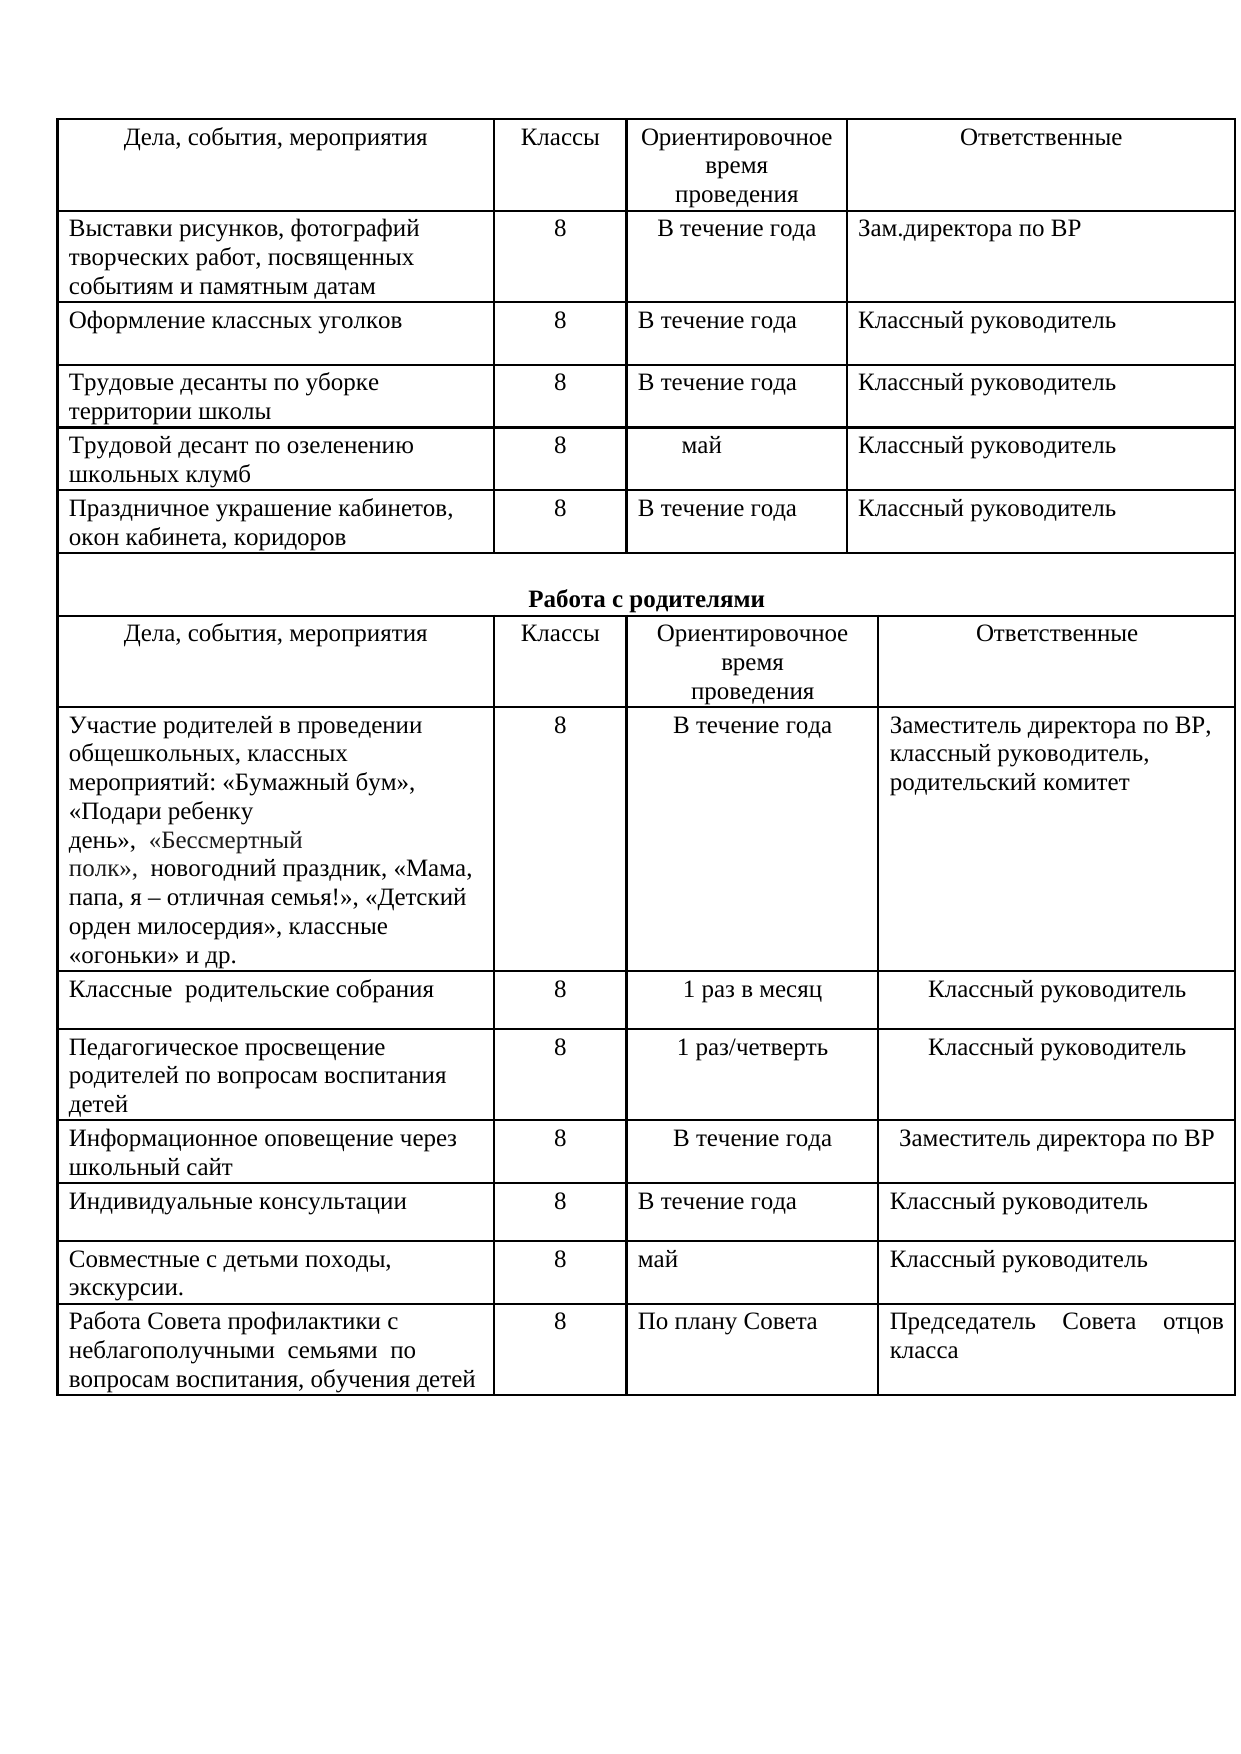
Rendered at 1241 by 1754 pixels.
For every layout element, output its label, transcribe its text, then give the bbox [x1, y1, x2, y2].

table_cell Классы [495, 617, 625, 706]
table_cell В течение года [628, 708, 877, 970]
table_cell Участие родителей в проведении общешкольных, классных мероприятий: «Бумажный бум», «Подари ребенку день», «Бессмертный полк», новогодний праздник, «Мама, папа, я – отличная семья!», «Детский орден милосердия», классные «огоньки» и др. [59, 708, 493, 970]
table_cell 8 [495, 1121, 625, 1182]
table_cell 8 [495, 212, 625, 301]
table_cell Информационное оповещение через школьный сайт [59, 1121, 493, 1182]
table_cell Дела, события, мероприятия [59, 120, 493, 209]
table_cell Классный руководитель [879, 1242, 1234, 1303]
table_cell Выставки рисунков, фотографий творческих работ, посвященных событиям и памятным датам [59, 212, 493, 301]
table_cell Классный руководитель [879, 972, 1234, 1028]
table_cell май [628, 1242, 877, 1303]
table_cell Индивидуальные консультации [59, 1184, 493, 1240]
table_cell В течение года [628, 1184, 877, 1240]
table_cell Совместные с детьми походы, экскурсии. [59, 1242, 493, 1303]
table_cell 8 [495, 1030, 625, 1119]
table_cell По плану Совета [628, 1305, 877, 1394]
table_cell В течение года [628, 303, 846, 364]
table_cell 8 [495, 972, 625, 1028]
table_cell 8 [495, 1242, 625, 1303]
table_cell Председатель Совета отцов класса [879, 1305, 1234, 1394]
table_cell Заместитель директора по ВР, классный руководитель, родительский комитет [879, 708, 1234, 970]
table_cell 8 [495, 303, 625, 364]
table_cell Педагогическое просвещение родителей по вопросам воспитания детей [59, 1030, 493, 1119]
table_cell Классный руководитель [848, 491, 1234, 552]
table_cell Классный руководитель [879, 1184, 1234, 1240]
table_cell Классный руководитель [848, 366, 1234, 426]
table_cell Классы [495, 120, 625, 209]
table_cell Ответственные [879, 617, 1234, 706]
table_cell Классный руководитель [848, 429, 1234, 489]
table_cell Трудовые десанты по уборке территории школы [59, 366, 493, 426]
table_cell В течение года [628, 491, 846, 552]
table_cell В течение года [628, 366, 846, 426]
table_cell В течение года [628, 212, 846, 301]
table_cell В течение года [628, 1121, 877, 1182]
table_cell 8 [495, 708, 625, 970]
table_cell Классный руководитель [879, 1030, 1234, 1119]
table_cell Ответственные [848, 120, 1234, 209]
table_cell Ориентировочное время проведения [628, 120, 846, 209]
table_cell Заместитель директора по ВР [879, 1121, 1234, 1182]
table_cell Трудовой десант по озеленению школьных клумб [59, 429, 493, 489]
table_cell 1 раз/четверть [628, 1030, 877, 1119]
table_cell 8 [495, 366, 625, 426]
table_cell 8 [495, 491, 625, 552]
table_cell Работа Совета профилактики с неблагополучными семьями по вопросам воспитания, обучения детей [59, 1305, 493, 1394]
table_cell Ориентировочное время проведения [628, 617, 877, 706]
table_cell 8 [495, 429, 625, 489]
table_cell Дела, события, мероприятия [59, 617, 493, 706]
table_cell Классные родительские собрания [59, 972, 493, 1028]
table_cell 8 [495, 1184, 625, 1240]
table_cell Классный руководитель [848, 303, 1234, 364]
table_cell Работа с родителями [59, 554, 1234, 614]
table_cell Зам.директора по ВР [848, 212, 1234, 301]
table_cell Оформление классных уголков [59, 303, 493, 364]
table_cell май [628, 429, 846, 489]
table_cell 8 [495, 1305, 625, 1394]
table_cell Праздничное украшение кабинетов, окон кабинета, коридоров [59, 491, 493, 552]
table_cell 1 раз в месяц [628, 972, 877, 1028]
